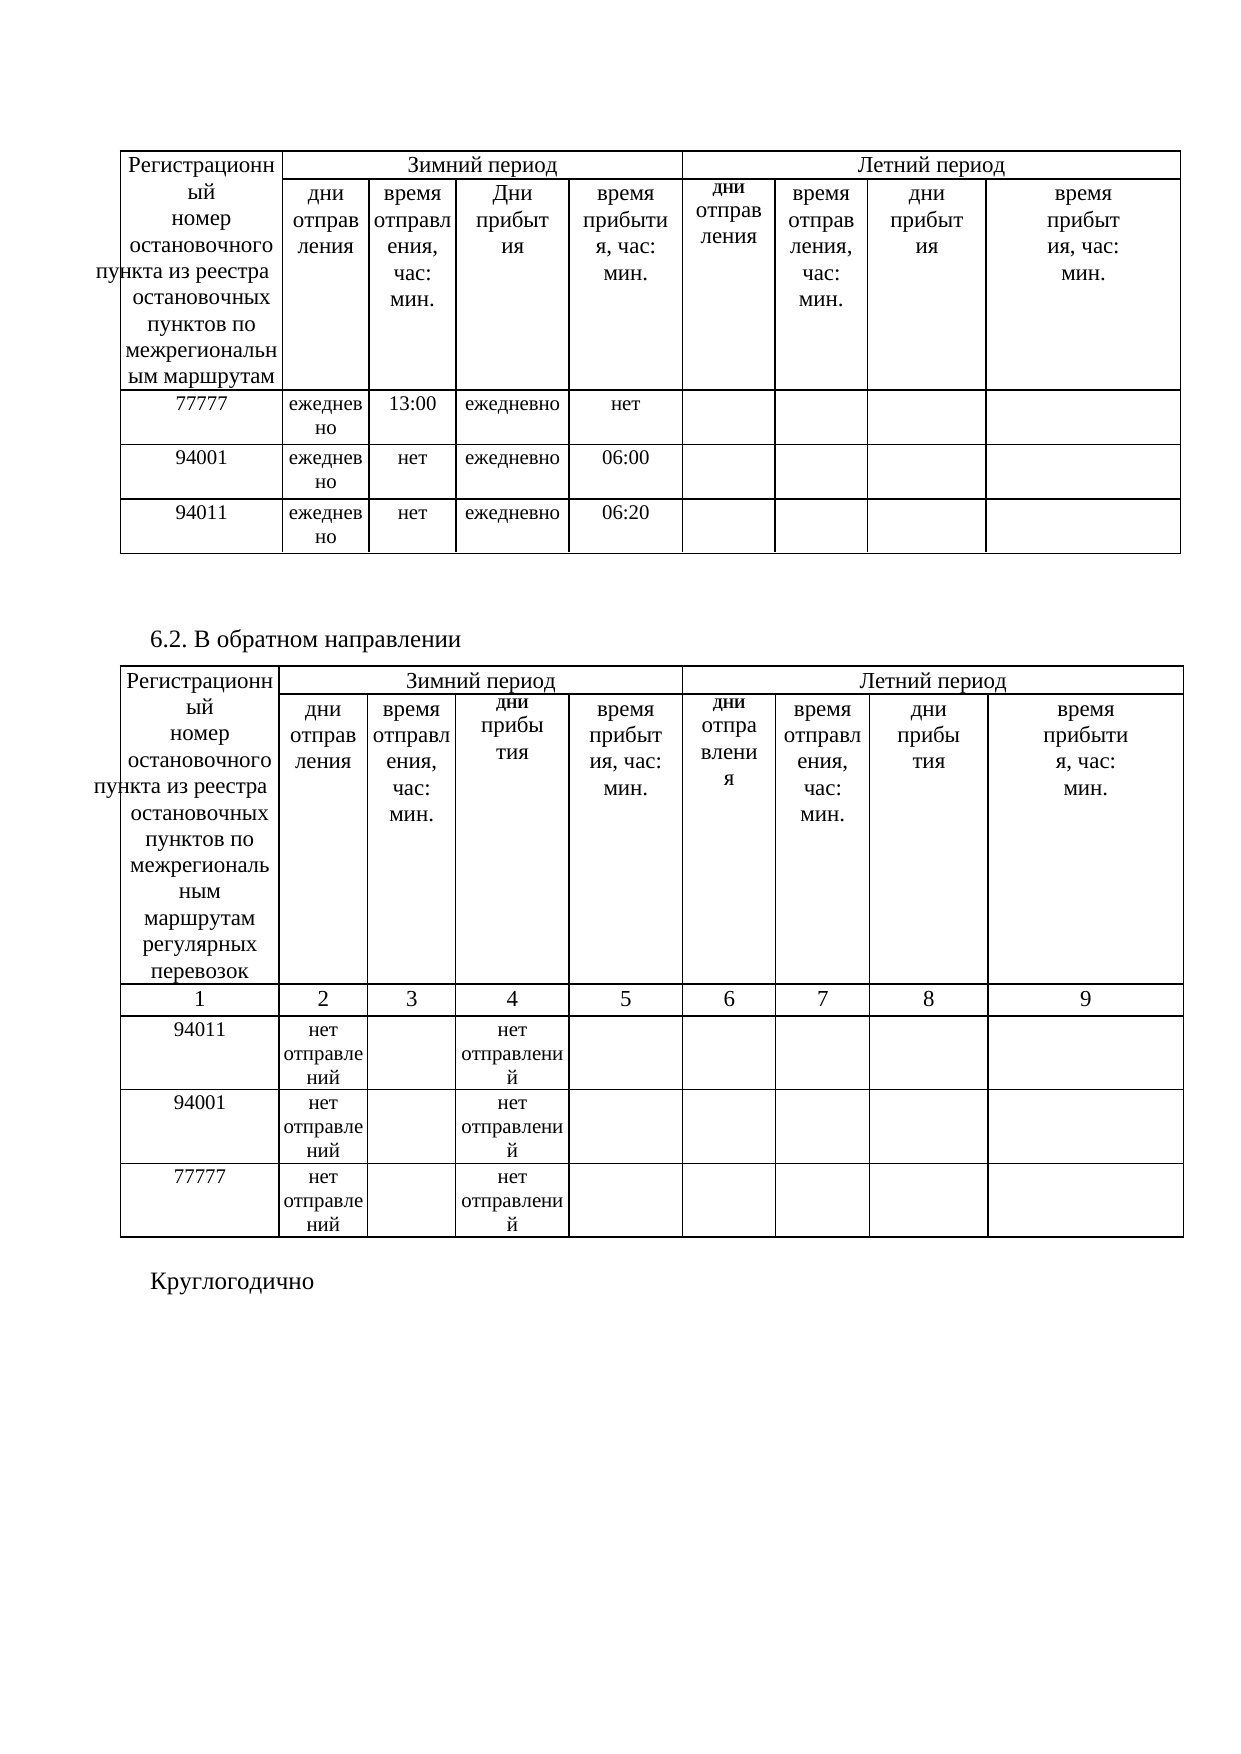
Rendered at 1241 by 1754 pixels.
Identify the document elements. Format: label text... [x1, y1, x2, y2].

table_cell [368, 1090, 455, 1162]
table_cell [368, 1164, 455, 1236]
table_cell [683, 1164, 775, 1236]
table_cell нет отправлений [280, 1017, 367, 1089]
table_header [121, 152, 282, 389]
table_cell дни прибыт ия [868, 180, 985, 389]
table_cell время отправ ления, час: мин. [776, 180, 867, 389]
table_cell время отправл ения, час: мин. [776, 695, 869, 983]
table_cell [776, 445, 867, 498]
table_cell 06:20 [570, 500, 682, 552]
table_cell [683, 500, 774, 552]
table_cell ДНИ отпра влени я [683, 695, 775, 983]
table_cell дни прибы тия [870, 695, 987, 983]
table_cell [870, 1017, 987, 1089]
table_cell ежедневно [457, 391, 568, 444]
table_cell ДНИ прибы тия [456, 695, 568, 983]
table_cell 77777 [121, 391, 282, 444]
table_cell 77777 [121, 1164, 278, 1236]
table_cell нет [570, 391, 682, 444]
table_cell [987, 500, 1180, 552]
table_cell [989, 1090, 1183, 1162]
table_cell Дни прибыт ия [457, 180, 568, 389]
table_cell 94001 [121, 445, 282, 498]
table_cell [683, 391, 774, 444]
table_cell 6 [683, 985, 775, 1015]
table_cell [776, 391, 867, 444]
table_cell нет отправлений [456, 1017, 568, 1089]
table_cell нет [370, 445, 455, 498]
table_cell ежедневно [457, 445, 568, 498]
text 6.2. В обратном направлении [150, 624, 1090, 653]
table_cell 06:00 [570, 445, 682, 498]
table_header Летний период [683, 667, 1183, 693]
table_cell [683, 1017, 775, 1089]
table_cell 94011 [121, 1017, 278, 1089]
table_cell [776, 1164, 869, 1236]
table_cell [683, 1090, 775, 1162]
table_cell нет [370, 500, 455, 552]
table_cell [868, 500, 985, 552]
table_cell [776, 500, 867, 552]
table_cell ежедневно [283, 391, 368, 444]
table_cell ежедневно [283, 500, 368, 552]
table_cell время прибыт ия, час: мин. [570, 695, 682, 983]
table_cell [776, 1017, 869, 1089]
table_cell [870, 1090, 987, 1162]
table_cell [989, 1164, 1183, 1236]
table_cell 94011 [121, 500, 282, 552]
table_cell время отправл ения, час: мин. [368, 695, 455, 983]
table_cell [368, 1017, 455, 1089]
table_cell [987, 391, 1180, 444]
table_cell [570, 1164, 682, 1236]
table_header Зимний период [283, 152, 682, 178]
table_cell время прибыт ия, час: мин. [987, 180, 1180, 389]
table_cell нет отправлений [456, 1090, 568, 1162]
table_cell [570, 1017, 682, 1089]
table_cell 9 [989, 985, 1183, 1015]
table_header Зимний период [280, 667, 682, 693]
table_header Регистрационный номер остановочного пункта из реестра остановочных пунктов по межрегиональным маршрутам регулярных перевозок [121, 667, 278, 983]
table_cell 1 [121, 985, 278, 1015]
table_cell [868, 445, 985, 498]
table_cell ежедневно [457, 500, 568, 552]
table_cell 94001 [121, 1090, 278, 1162]
table_cell дни отправ ления [280, 695, 367, 983]
table_cell [870, 1164, 987, 1236]
table_cell ДНИ отправ ления [683, 180, 774, 389]
table_cell 8 [870, 985, 987, 1015]
table_cell 13:00 [370, 391, 455, 444]
table_cell дни отправ ления [283, 180, 368, 389]
table_cell время отправл ения, час: мин. [370, 180, 455, 389]
table_cell 2 [280, 985, 367, 1015]
table_cell [989, 1017, 1183, 1089]
table_cell [570, 1090, 682, 1162]
table_cell нет отправлений [280, 1090, 367, 1162]
table_cell [987, 445, 1180, 498]
table_cell ежедневно [283, 445, 368, 498]
table_header Летний период [683, 152, 1180, 178]
table_cell [683, 445, 774, 498]
text Круглогодично [150, 1266, 1090, 1295]
table_cell время прибыти я, час: мин. [989, 695, 1183, 983]
table_cell 5 [570, 985, 682, 1015]
table_cell [868, 391, 985, 444]
table_cell нет отправлений [456, 1164, 568, 1236]
table_cell 4 [456, 985, 568, 1015]
table_cell 7 [776, 985, 869, 1015]
table_cell время прибыти я, час: мин. [570, 180, 682, 389]
table_cell 3 [368, 985, 455, 1015]
table_cell нет отправлений [280, 1164, 367, 1236]
table_cell [776, 1090, 869, 1162]
